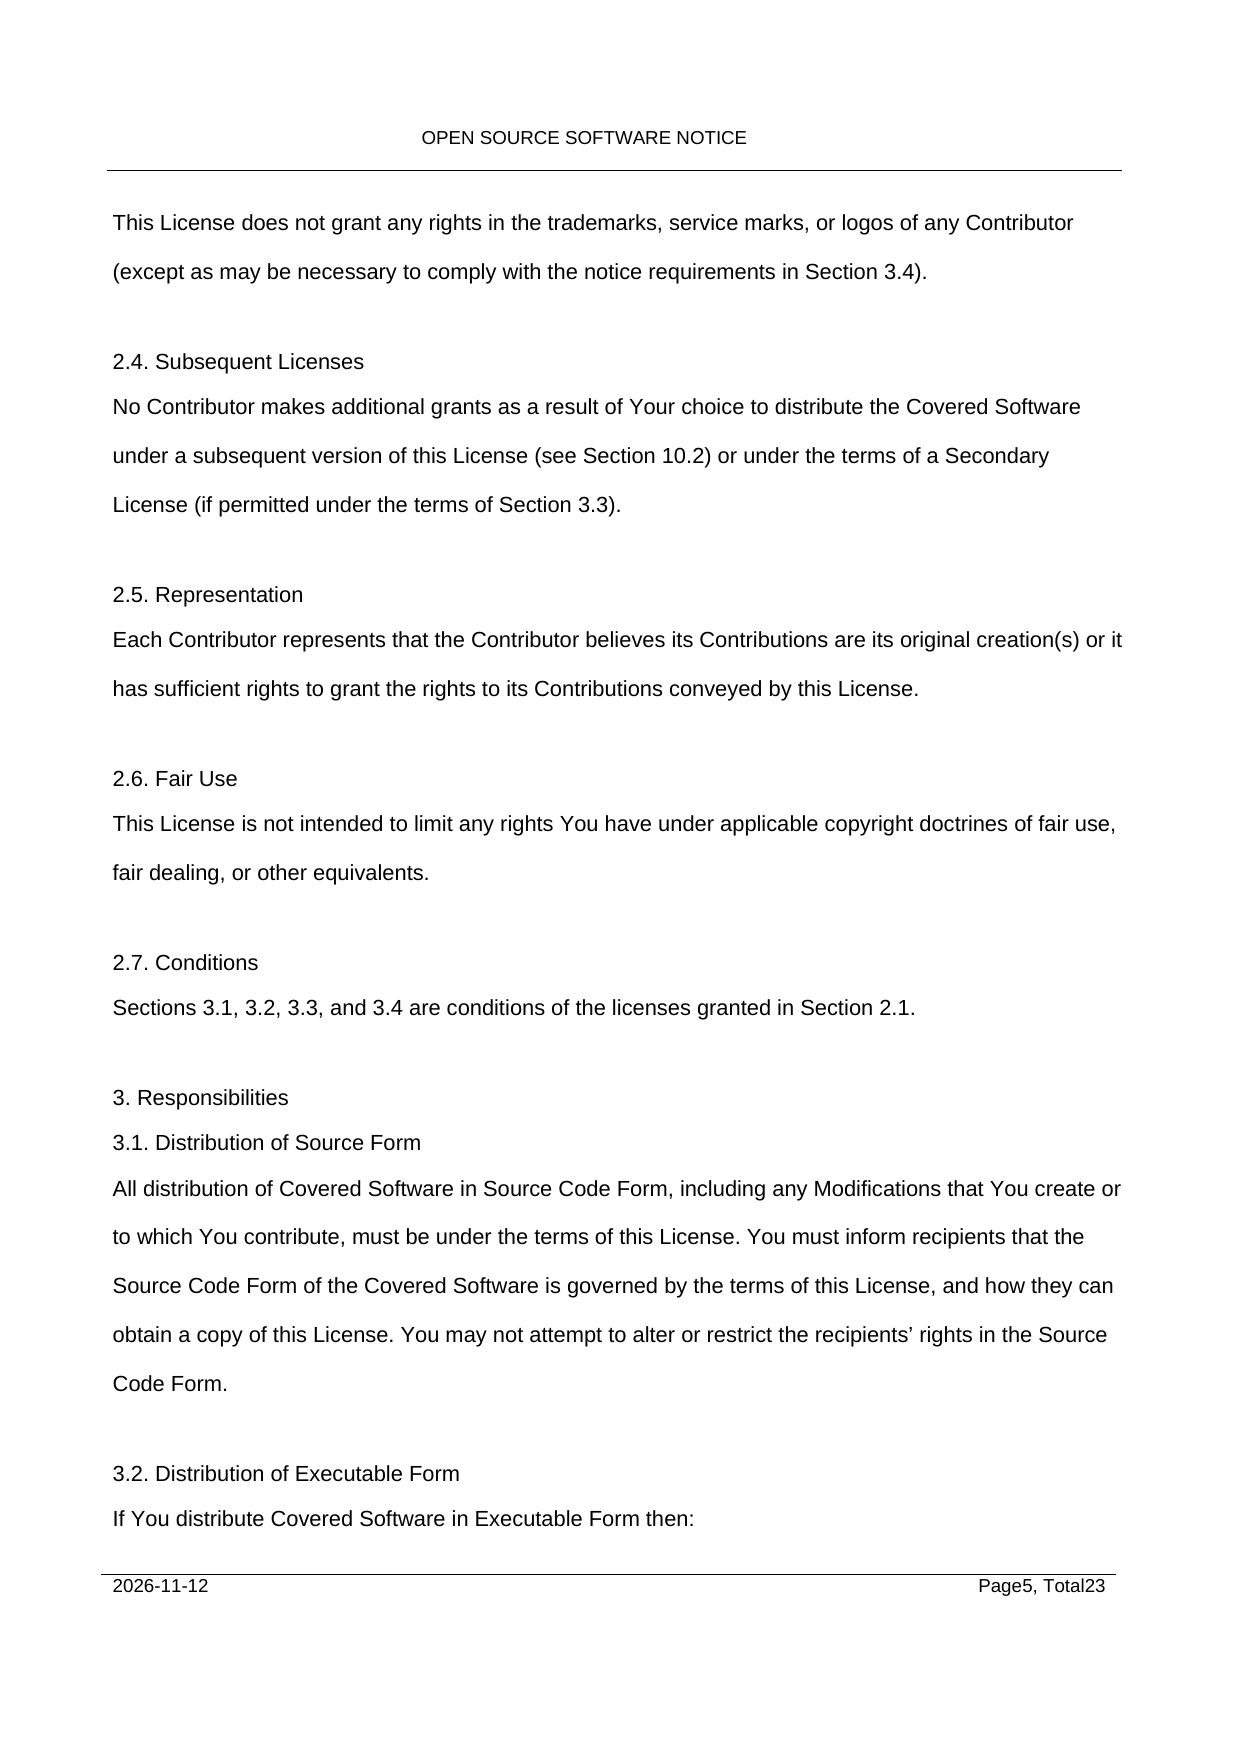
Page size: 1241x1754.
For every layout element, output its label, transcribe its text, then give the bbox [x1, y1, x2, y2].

text If You distribute Covered Software in Executable Form then: [112, 1502, 1128, 1534]
text 2.7. Conditions [112, 946, 1128, 979]
text 3. Responsibilities [112, 1082, 1128, 1114]
text 3.1. Distribution of Source Form [112, 1127, 1128, 1159]
text This License is not intended to limit any rights You have under applicable copyright doctrines of fair use, fair dealing, or other equivalents. [112, 807, 1128, 888]
text No Contributor makes additional grants as a result of Your choice to distribute the Covered Software under a subsequent version of this License (see Section 10.2) or under the terms of a Secondary License (if permitted under the terms of Section 3.3). [112, 390, 1128, 520]
text Each Contributor represents that the Contributor believes its Contributions are its original creation(s) or it has sufficient rights to grant the rights to its Contributions conveyed by this License. [112, 623, 1128, 704]
text 3.2. Distribution of Executable Form [112, 1457, 1128, 1489]
text 2.4. Subsequent Licenses [112, 345, 1128, 378]
text 2.6. Fair Use [112, 762, 1128, 795]
text This License does not grant any rights in the trademarks, service marks, or logos of any Contributor (except as may be necessary to comply with the notice requirements in Section 3.4). [112, 206, 1128, 288]
text 2.5. Representation [112, 578, 1128, 611]
text Sections 3.1, 3.2, 3.3, and 3.4 are conditions of the licenses granted in Section 2.1. [112, 991, 1128, 1024]
text All distribution of Covered Software in Source Code Form, including any Modifications that You create or to which You contribute, must be under the terms of this License. You must inform recipients that the Source Code Form of the Covered Software is governed by the terms of this License, and how they can obtain a copy of this License. You may not attempt to alter or restrict the recipients’ rights in the Source Code Form. [112, 1172, 1128, 1399]
